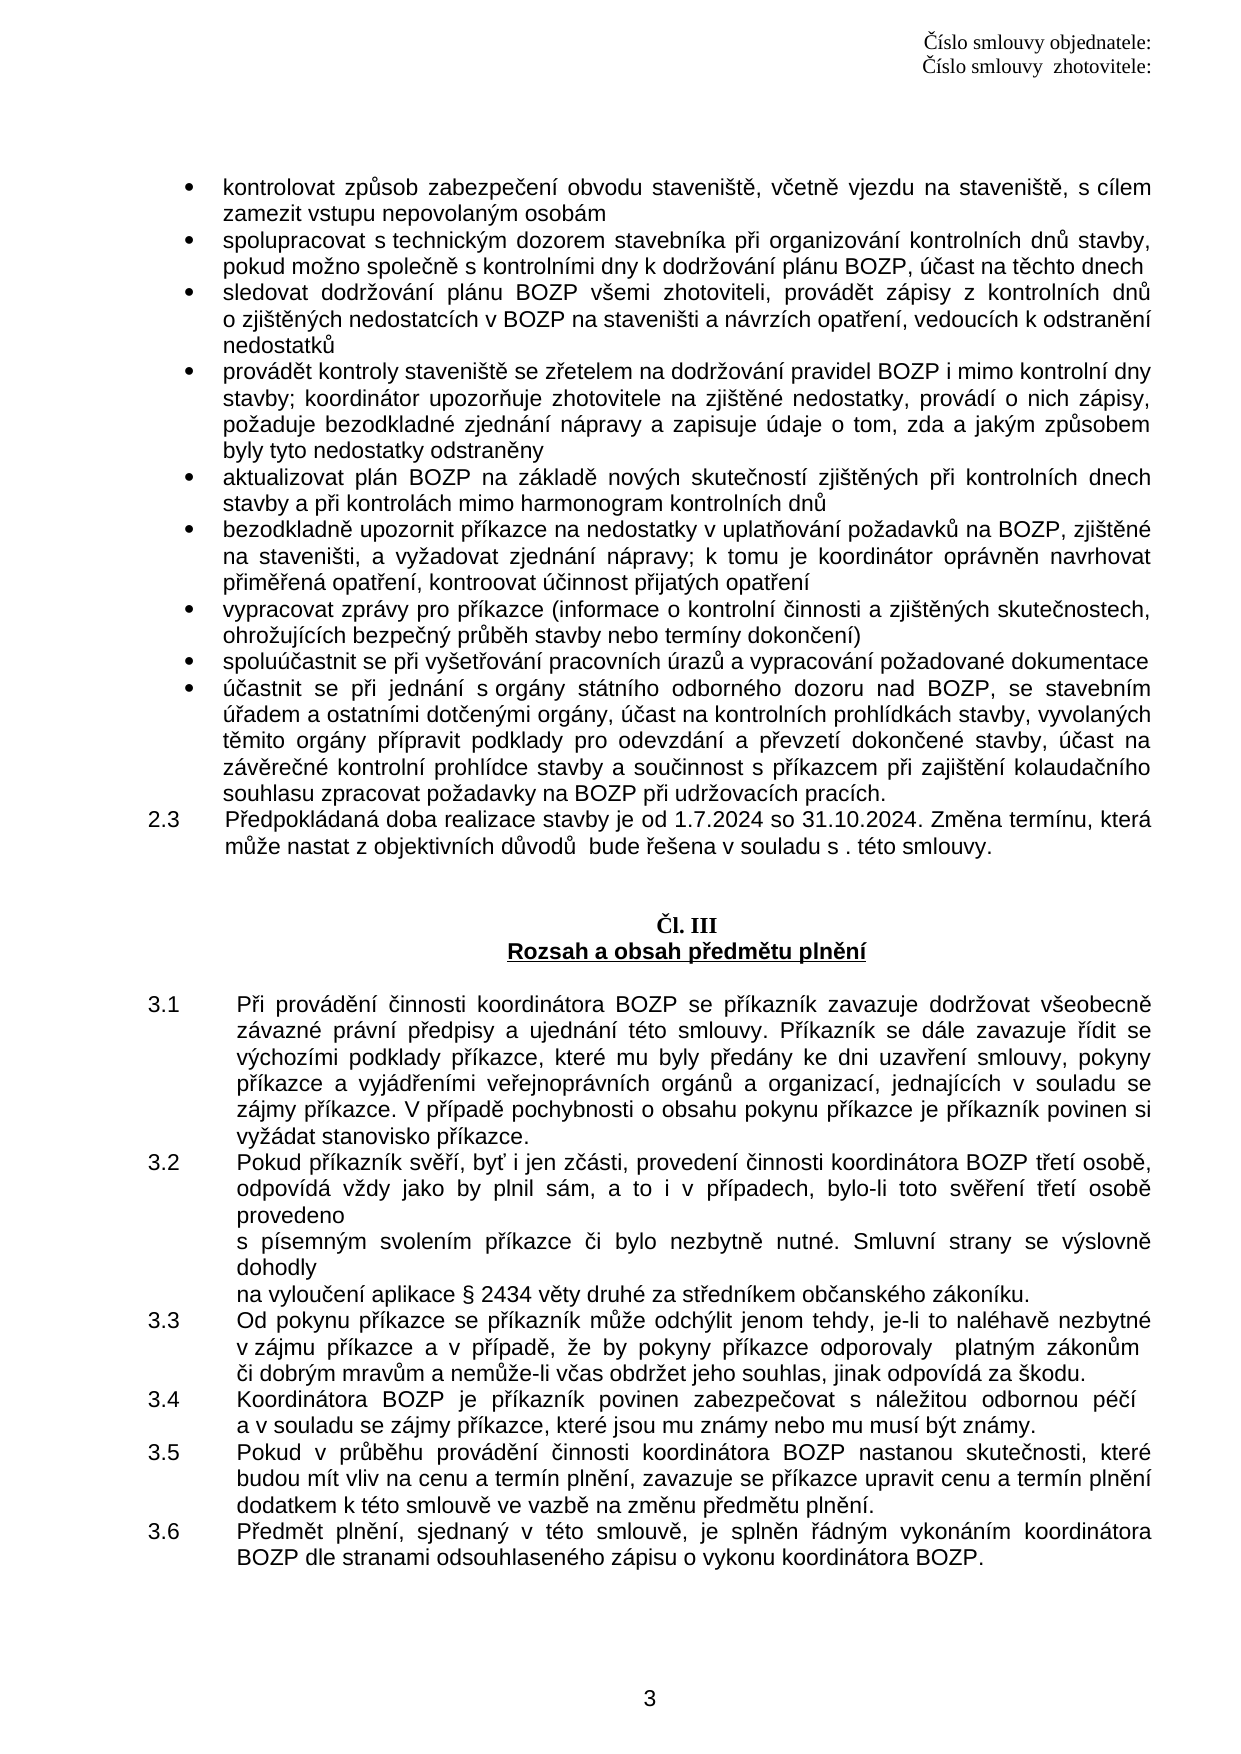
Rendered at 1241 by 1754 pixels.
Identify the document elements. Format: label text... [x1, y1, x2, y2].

list Předmět plnění, sjednaný v této smlouvě, je splněn řádným vykonáním koordinátora BOZP dle stranami odsouhlaseného zápisu o vykonu koordinátora BOZP. [148, 1518, 1152, 1571]
list Od pokynu příkazce se příkazník může odchýlit jenom tehdy, je-li to naléhavě nezbytné v zájmu příkazce a v případě, že by pokyny příkazce odporovaly platným zákonům či dobrým mravům a nemůže-li včas obdržet jeho souhlas, jinak odpovídá za škodu. [148, 1307, 1152, 1386]
list I Rozsah a obsah předmětu plnění [222, 912, 1152, 964]
list spolupracovat s technickým dozorem stavebníka při organizování kontrolních dnů stavby, pokud možno společně s kontrolními dny k dodržování plánu BOZP, účast na těchto dnech [185, 227, 1152, 279]
list provádět kontroly staveniště se zřetelem na dodržování pravidel BOZP i mimo kontrolní dny stavby; koordinátor upozorňuje zhotovitele na zjištěné nedostatky, provádí o nich zápisy, požaduje bezodkladné zjednání nápravy a zapisuje údaje o tom, zda a jakým způsobem byly tyto nedostatky odstraněny [185, 358, 1152, 464]
list Pokud v průběhu provádění činnosti koordinátora BOZP nastanou skutečnosti, které budou mít vliv na cenu a termín plnění, zavazuje se příkazce upravit cenu a termín plnění dodatkem k této smlouvě ve vazbě na změnu předmětu plnění. [148, 1439, 1152, 1518]
list kontrolovat způsob zabezpečení obvodu staveniště, včetně vjezdu na staveniště, s cílem zamezit vstupu nepovolaným osobám [185, 174, 1152, 227]
list bezodkladně upozornit příkazce na nedostatky v uplatňování požadavků na BOZP, zjištěné na staveništi, a vyžadovat zjednání nápravy; k tomu je koordinátor oprávněn navrhovat přiměřená opatření, kontroovat účinnost přijatých opatření [185, 516, 1152, 596]
list spoluúčastnit se při vyšetřování pracovních úrazů a vypracování požadované dokumentace [185, 648, 1152, 674]
list Koordinátora BOZP je příkazník povinen zabezpečovat s náležitou odbornou péčí a v souladu se zájmy příkazce, které jsou mu známy nebo mu musí být známy. [148, 1386, 1152, 1439]
list Při provádění činnosti koordinátora BOZP se příkazník zavazuje dodržovat všeobecně závazné právní předpisy a ujednání této smlouvy. Příkazník se dále zavazuje řídit se výchozími podklady příkazce, které mu byly předány ke dni uzavření smlouvy, pokyny příkazce a vyjádřeními veřejnoprávních orgánů a organizací, jednajících v souladu se zájmy příkazce. V případě pochybnosti o obsahu pokynu příkazce je příkazník povinen si vyžádat stanovisko příkazce. [148, 991, 1152, 1149]
list Předpokládaná doba realizace stavby je od 1.7.2024 so 31.10.2024. Změna termínu, která může nastat z objektivních důvodů bude řešena v souladu s Čl. VIII. této smlouvy. [148, 806, 1152, 859]
list vypracovat zprávy pro příkazce (informace o kontrolní činnosti a zjištěných skutečnostech, ohrožujících bezpečný průběh stavby nebo termíny dokončení) [185, 596, 1152, 648]
list aktualizovat plán BOZP na základě nových skutečností zjištěných při kontrolních dnech stavby a při kontrolách mimo harmonogram kontrolních dnů [185, 464, 1152, 516]
list Pokud příkazník svěří, byť i jen zčásti, provedení činnosti koordinátora BOZP třetí osobě, odpovídá vždy jako by plnil sám, a to i v případech, bylo-li toto svěření třetí osobě provedeno s písemným svolením příkazce či bylo nezbytně nutné. Smluvní strany se výslovně dohodly na vyloučení aplikace § 2434 věty druhé za středníkem občanského zákoníku. [148, 1149, 1152, 1307]
list sledovat dodržování plánu BOZP všemi zhotoviteli, provádět zápisy z kontrolních dnů o zjištěných nedostatcích v BOZP na staveništi a návrzích opatření, vedoucích k odstranění nedostatků [185, 279, 1152, 358]
list účastnit se při jednání s orgány státního odborného dozoru nad BOZP, se stavebním úřadem a ostatními dotčenými orgány, účast na kontrolních prohlídkách stavby, vyvolaných těmito orgány přípravit podklady pro odevzdání a převzetí dokončené stavby, účast na závěrečné kontrolní prohlídce stavby a součinnost s příkazcem při zajištění kolaudačního souhlasu zpracovat požadavky na BOZP při udržovacích pracích. [185, 674, 1152, 806]
